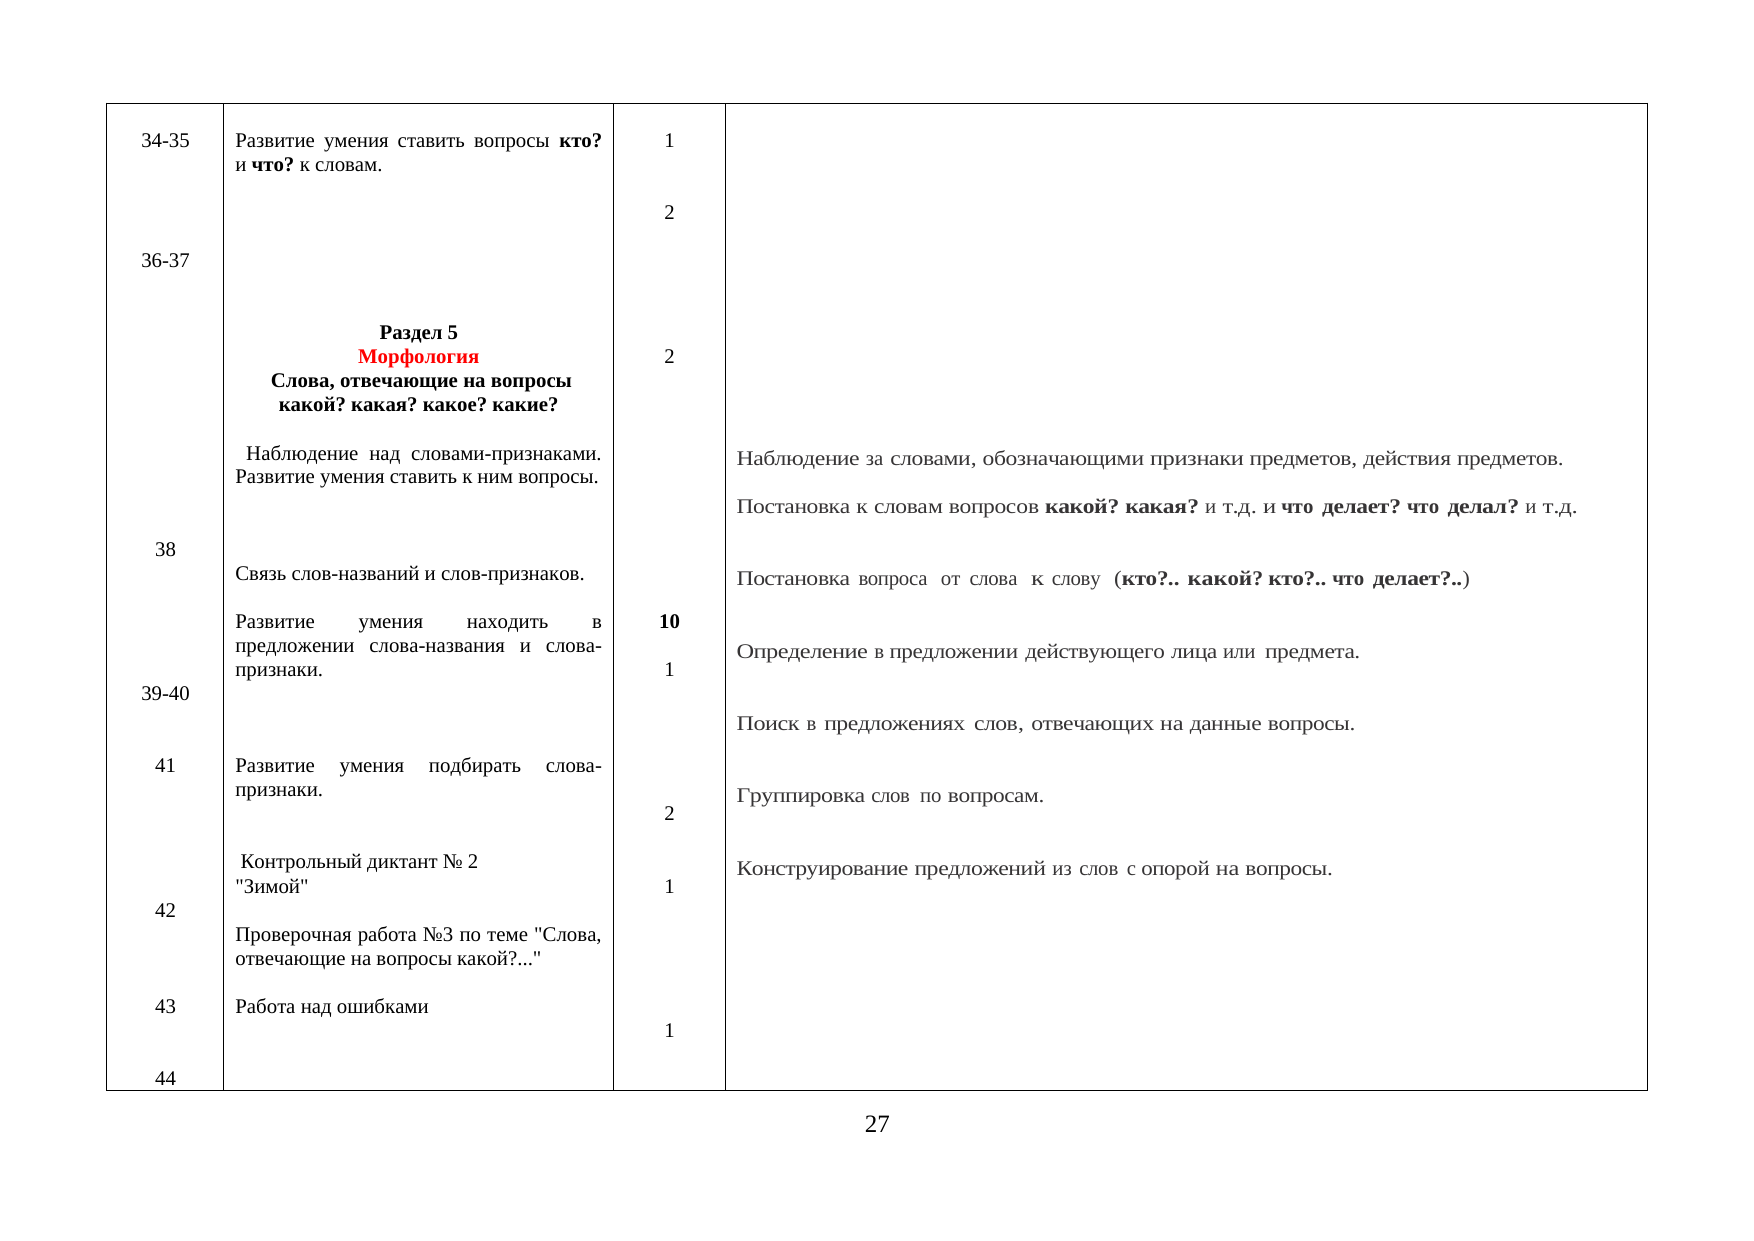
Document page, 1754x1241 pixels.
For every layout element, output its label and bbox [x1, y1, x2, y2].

table_cell [614, 104, 725, 1090]
table_cell [726, 104, 1647, 1090]
table_cell [107, 104, 223, 1090]
table_cell [224, 104, 613, 1090]
